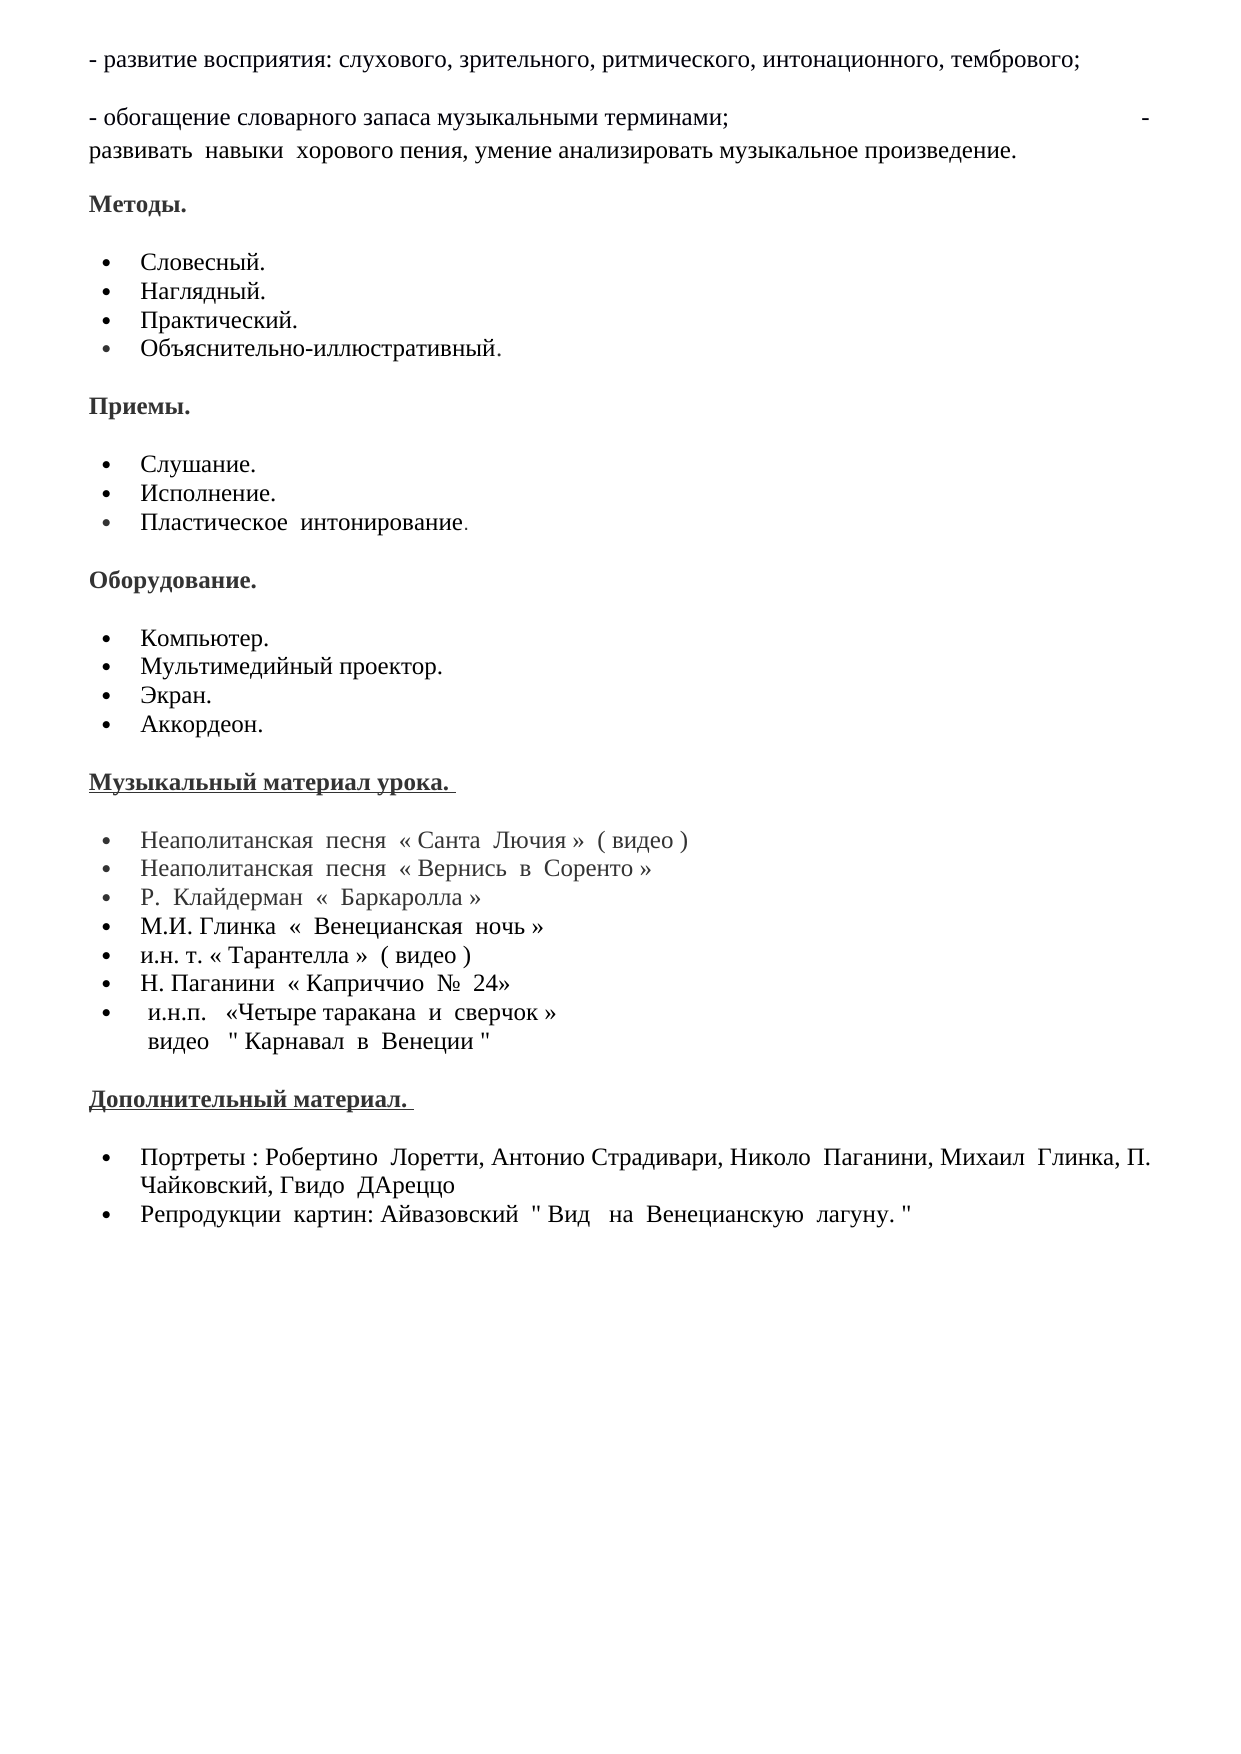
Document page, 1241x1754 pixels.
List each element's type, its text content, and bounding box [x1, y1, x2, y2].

list Р. Клайдерман « Баркаролла » [103, 882, 1152, 911]
text Методы. [89, 189, 1152, 218]
list и.н. т. « Тарантелла » ( видео ) [103, 940, 1152, 968]
list Объяснительно-иллюстративный. [103, 333, 1152, 362]
text - обогащение словарного запаса музыкальными терминами; - развивать навыки хорового пения, умение анализировать музыкальное произведение. [89, 102, 1152, 164]
list и.н.п. «Четыре таракана и сверчок » видео " Карнавал в Венеции " [103, 997, 1152, 1055]
text Оборудование. [89, 565, 1152, 593]
text Музыкальный материал урока. [89, 767, 1152, 796]
list Компьютер. [103, 623, 1152, 651]
text Приемы. [89, 391, 1152, 420]
list Слушание. [103, 449, 1152, 478]
list Пластическое интонирование. [103, 507, 1152, 536]
list Наглядный. [103, 276, 1152, 305]
list Портреты : Робертино Лоретти, Антонио Страдивари, Николо Паганини, Михаил Глинка, П. Чайковский, Гвидо ДАреццо [103, 1142, 1152, 1199]
list Неаполитанская песня « Санта Лючия » ( видео ) [103, 825, 1152, 853]
list Экран. [103, 680, 1152, 709]
list Н. Паганини « Каприччио № 24» [103, 968, 1152, 997]
list Словесный. [103, 247, 1152, 276]
list Исполнение. [103, 478, 1152, 507]
list Неаполитанская песня « Вернись в Соренто » [103, 853, 1152, 882]
list Аккордеон. [103, 709, 1152, 738]
text - развитие восприятия: слухового, зрительного, ритмического, интонационного, тембрового; [89, 44, 1152, 73]
list Мультимедийный проектор. [103, 651, 1152, 680]
list Репродукции картин: Айвазовский " Вид на Венецианскую лагуну. " [103, 1199, 1152, 1228]
list М.И. Глинка « Венецианская ночь » [103, 911, 1152, 940]
list Практический. [103, 305, 1152, 333]
text Дополнительный материал. [89, 1084, 1152, 1113]
